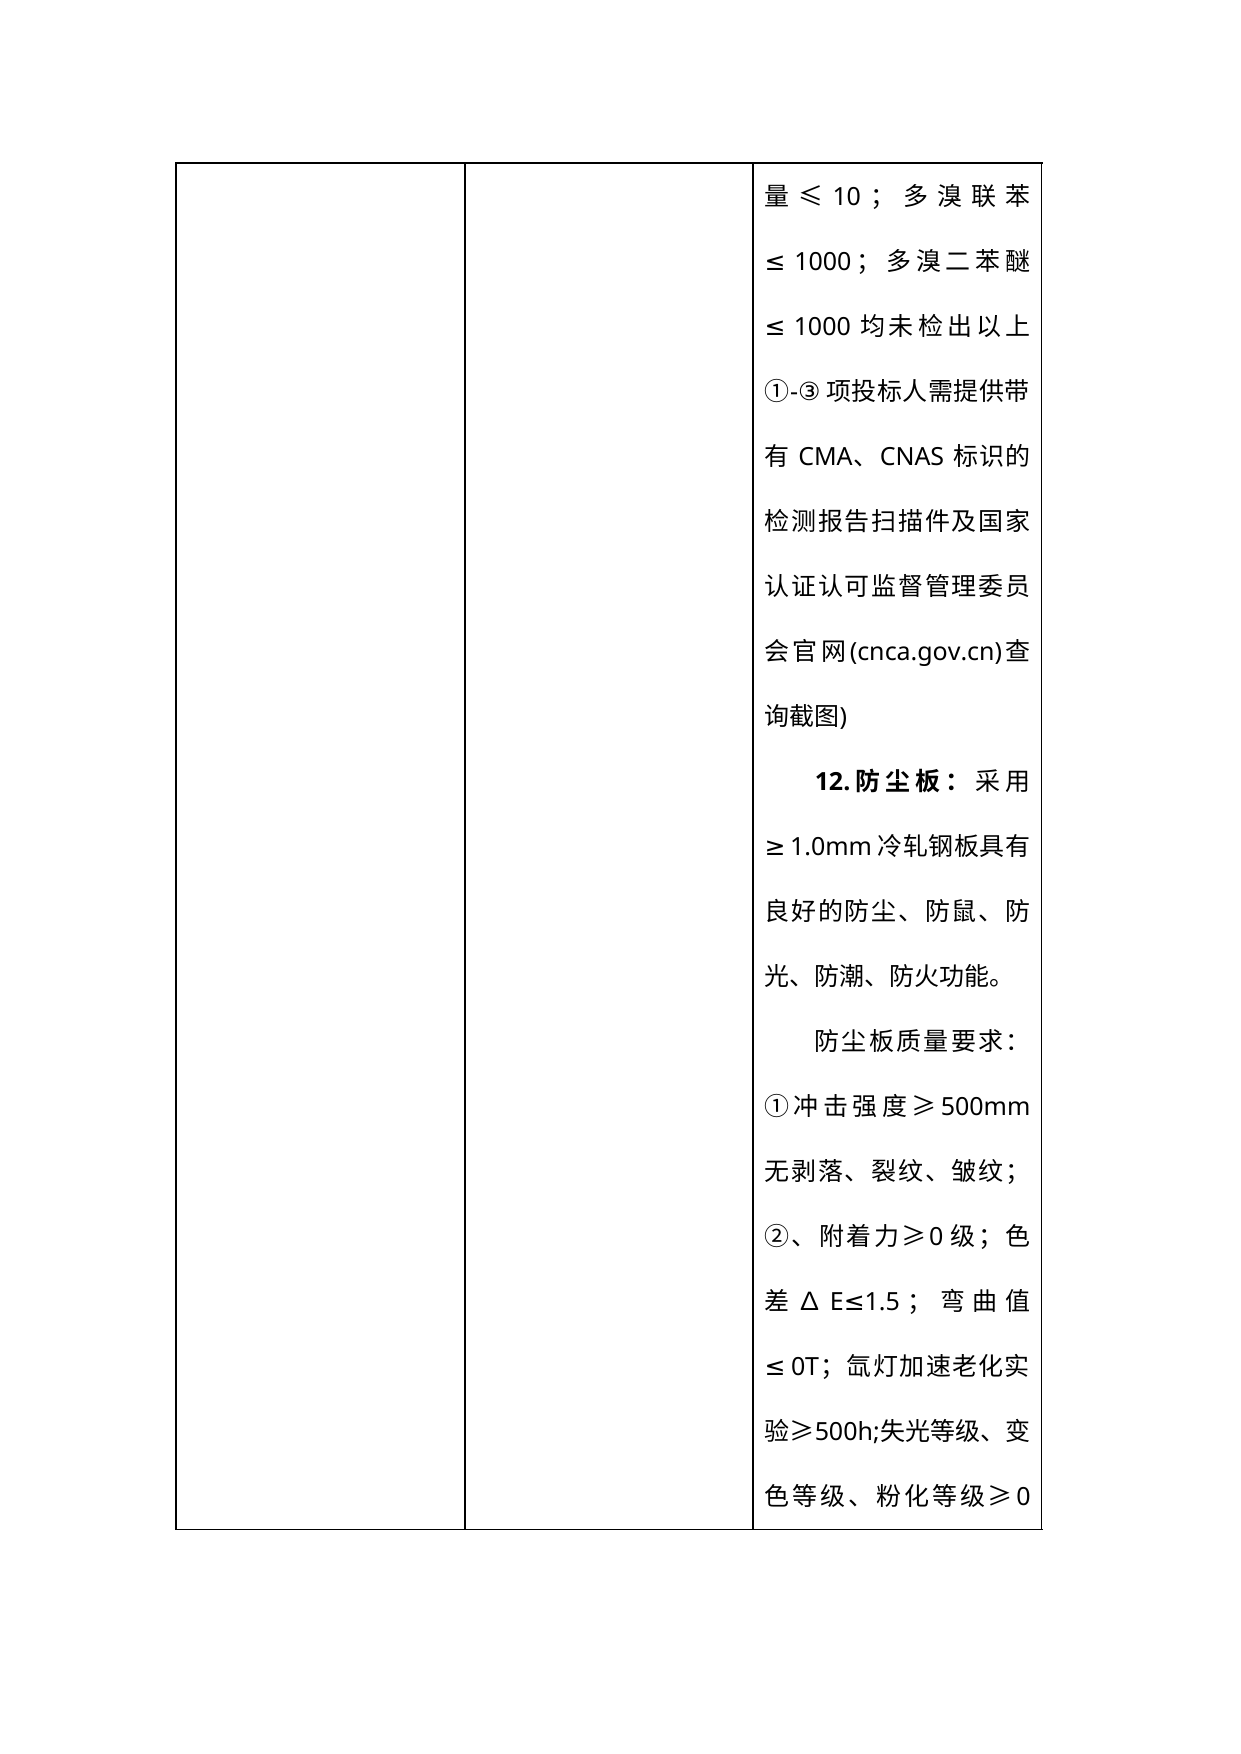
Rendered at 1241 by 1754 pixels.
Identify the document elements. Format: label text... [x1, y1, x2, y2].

table_cell 1 [177, 164, 464, 1528]
table_cell [466, 164, 752, 1528]
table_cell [754, 164, 1041, 1528]
